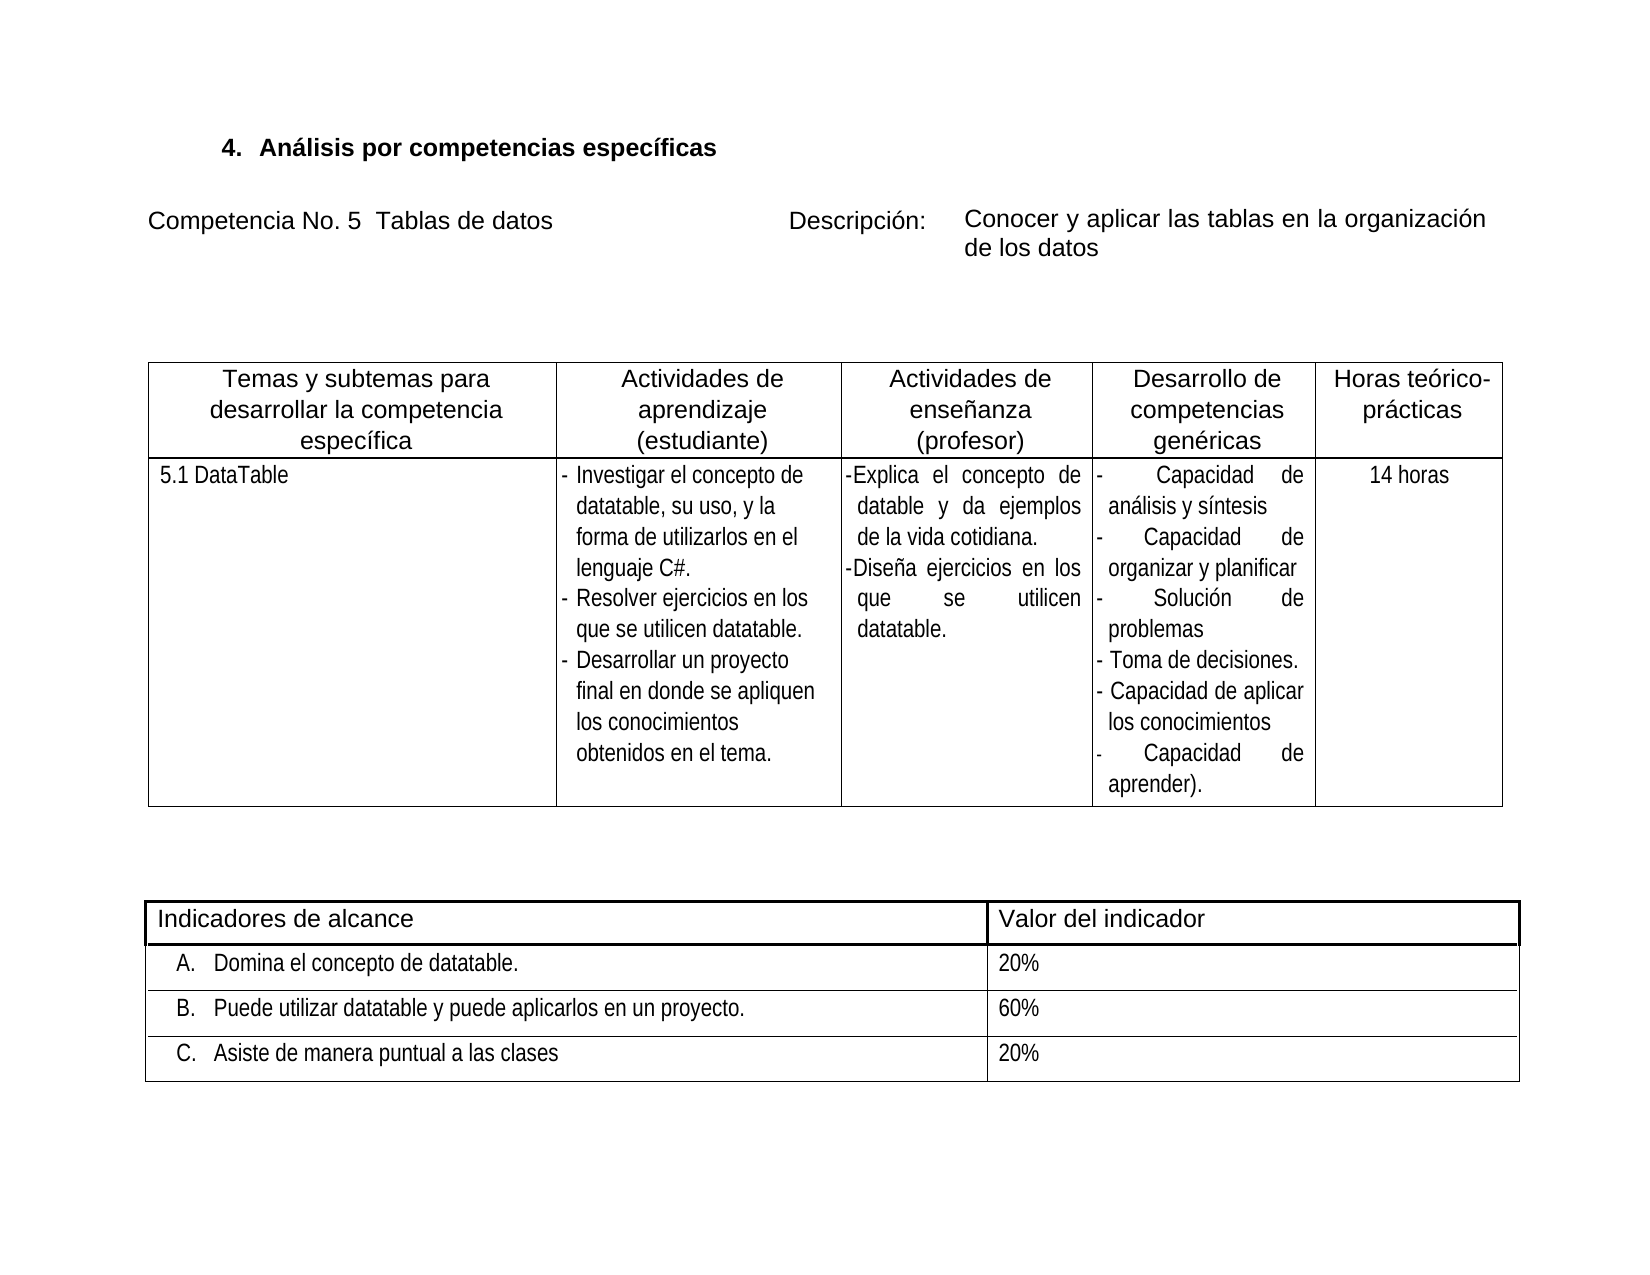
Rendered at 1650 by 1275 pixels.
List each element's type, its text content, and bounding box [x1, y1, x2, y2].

table_cell Asiste de manera puntual a las clases [146, 1036, 987, 1081]
table_cell Investigar el concepto de datatable, su uso, y la forma de utilizarlos en el lenguaje C#. Resolver ejercicios en los que se utilicen datatable. Desarrollar un proyecto final en donde se apliquen los conocimientos obtenidos en el tema. [557, 459, 841, 806]
table_header Temas y subtemas para desarrollar la competencia específica [149, 363, 556, 457]
table_cell Explica el concepto de datable y da ejemplos de la vida cotidiana. Diseña ejercicios en los que se utilicen datatable. [842, 459, 1092, 806]
table_cell Capacidad de análisis y síntesis Capacidad de organizar y planificar Solución de problemas Toma de decisiones. Capacidad de aplicar los conocimientos Capacidad de aprender). [1093, 459, 1315, 806]
text Competencia No. 5 Tablas de datos Descripción: [148, 206, 949, 235]
table_cell 20% [988, 1036, 1519, 1081]
table_cell 14 horas [1316, 459, 1502, 806]
table_cell 60% [988, 990, 1519, 1036]
table_header Indicadores de alcance [147, 903, 986, 943]
list Análisis por competencias específicas [221, 133, 1502, 162]
table_cell Domina el concepto de datatable. [146, 943, 987, 990]
table_cell 5.1 DataTable [149, 459, 556, 806]
table_cell 20% [988, 943, 1519, 990]
table_header Horas teórico-prácticas [1316, 363, 1502, 457]
table_cell Puede utilizar datatable y puede aplicarlos en un proyecto. [146, 990, 987, 1036]
table_header Actividades de aprendizaje (estudiante) [557, 363, 841, 457]
table_header Desarrollo de competencias genéricas [1093, 363, 1315, 457]
table_header Valor del indicador [989, 903, 1518, 943]
table_header Actividades de enseñanza (profesor) [842, 363, 1092, 457]
